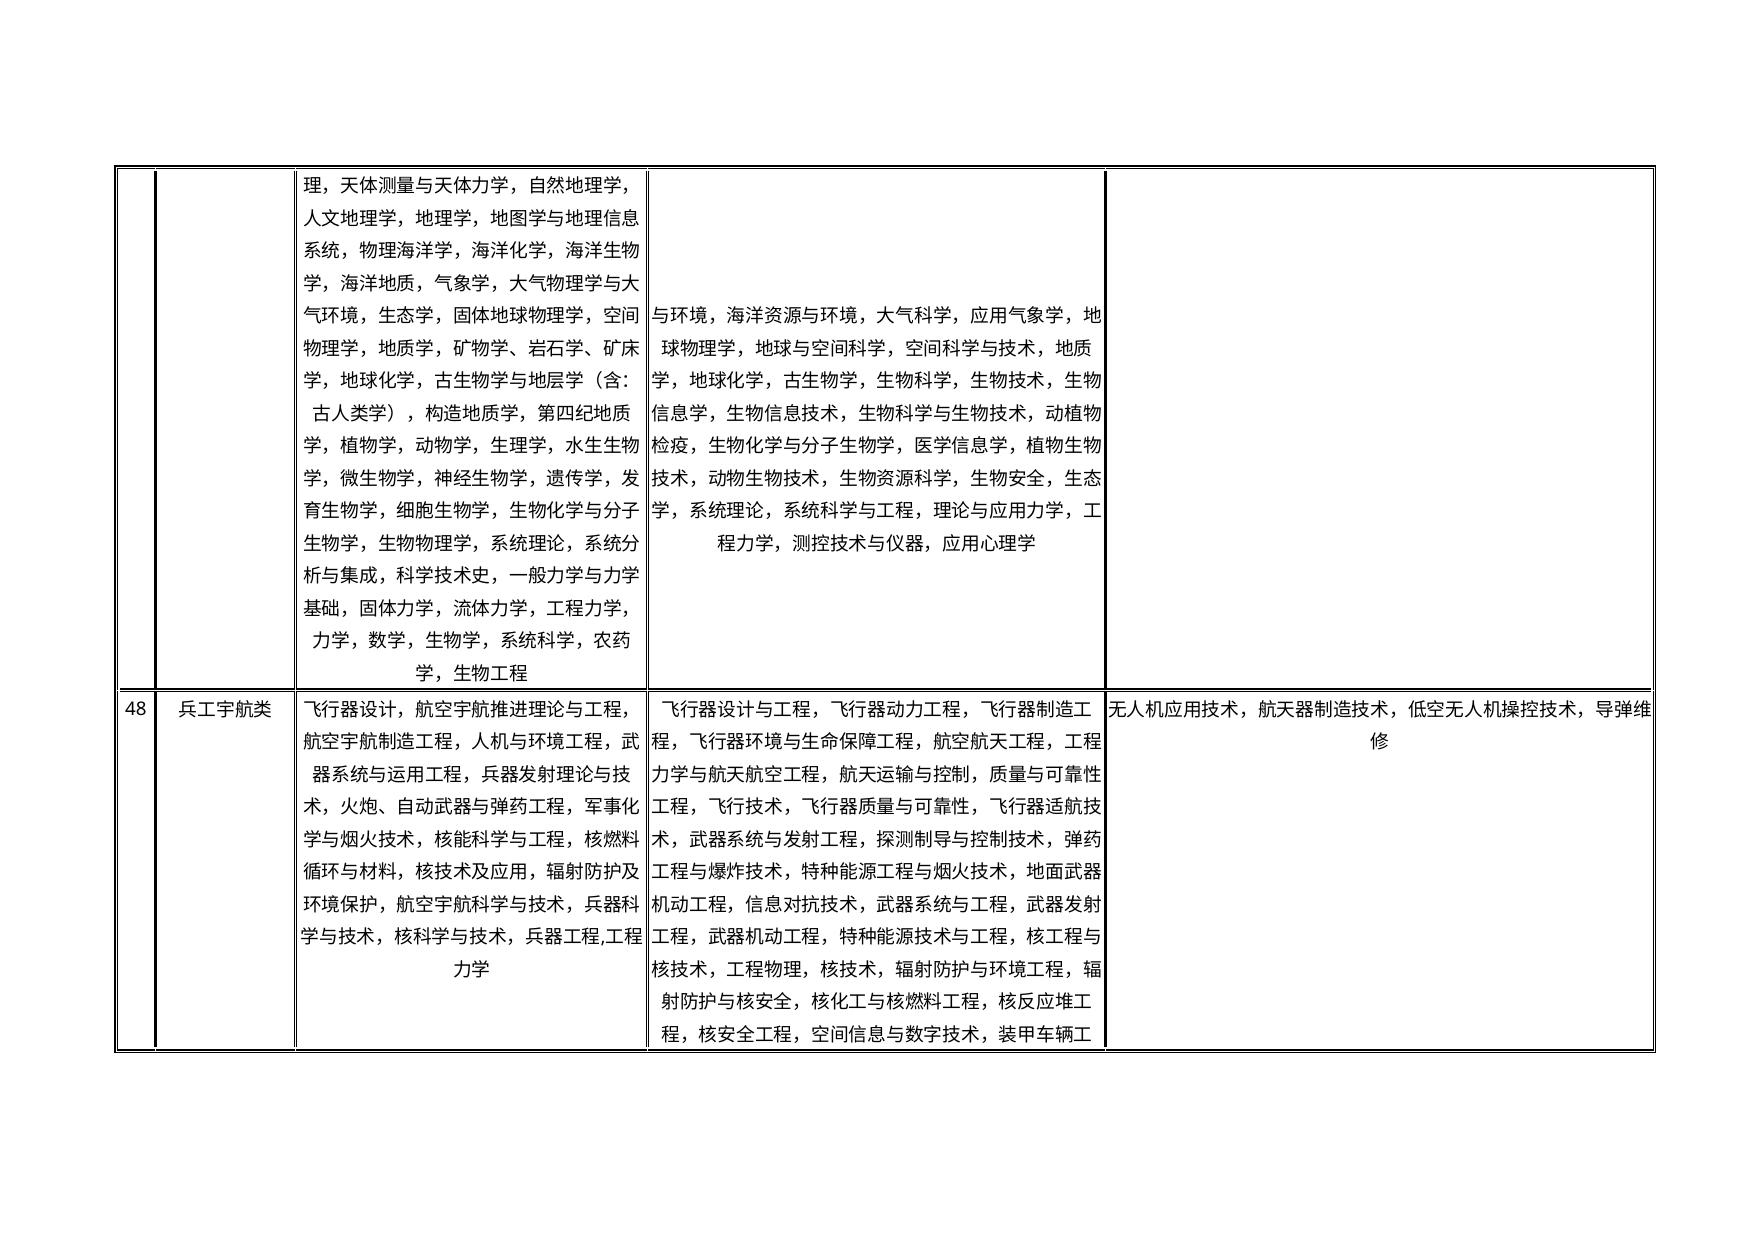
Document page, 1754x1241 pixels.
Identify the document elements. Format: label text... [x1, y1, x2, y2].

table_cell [296, 169, 648, 688]
table_cell 兵工宇航类 [155, 692, 296, 1049]
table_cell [1105, 688, 1653, 1049]
table_cell 基础理学类 [155, 169, 296, 688]
table_cell 47 [118, 169, 155, 688]
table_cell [648, 169, 1105, 688]
table_cell [1105, 169, 1653, 688]
table_cell 48 [118, 688, 155, 1049]
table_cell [296, 692, 648, 1049]
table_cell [648, 692, 1105, 1049]
